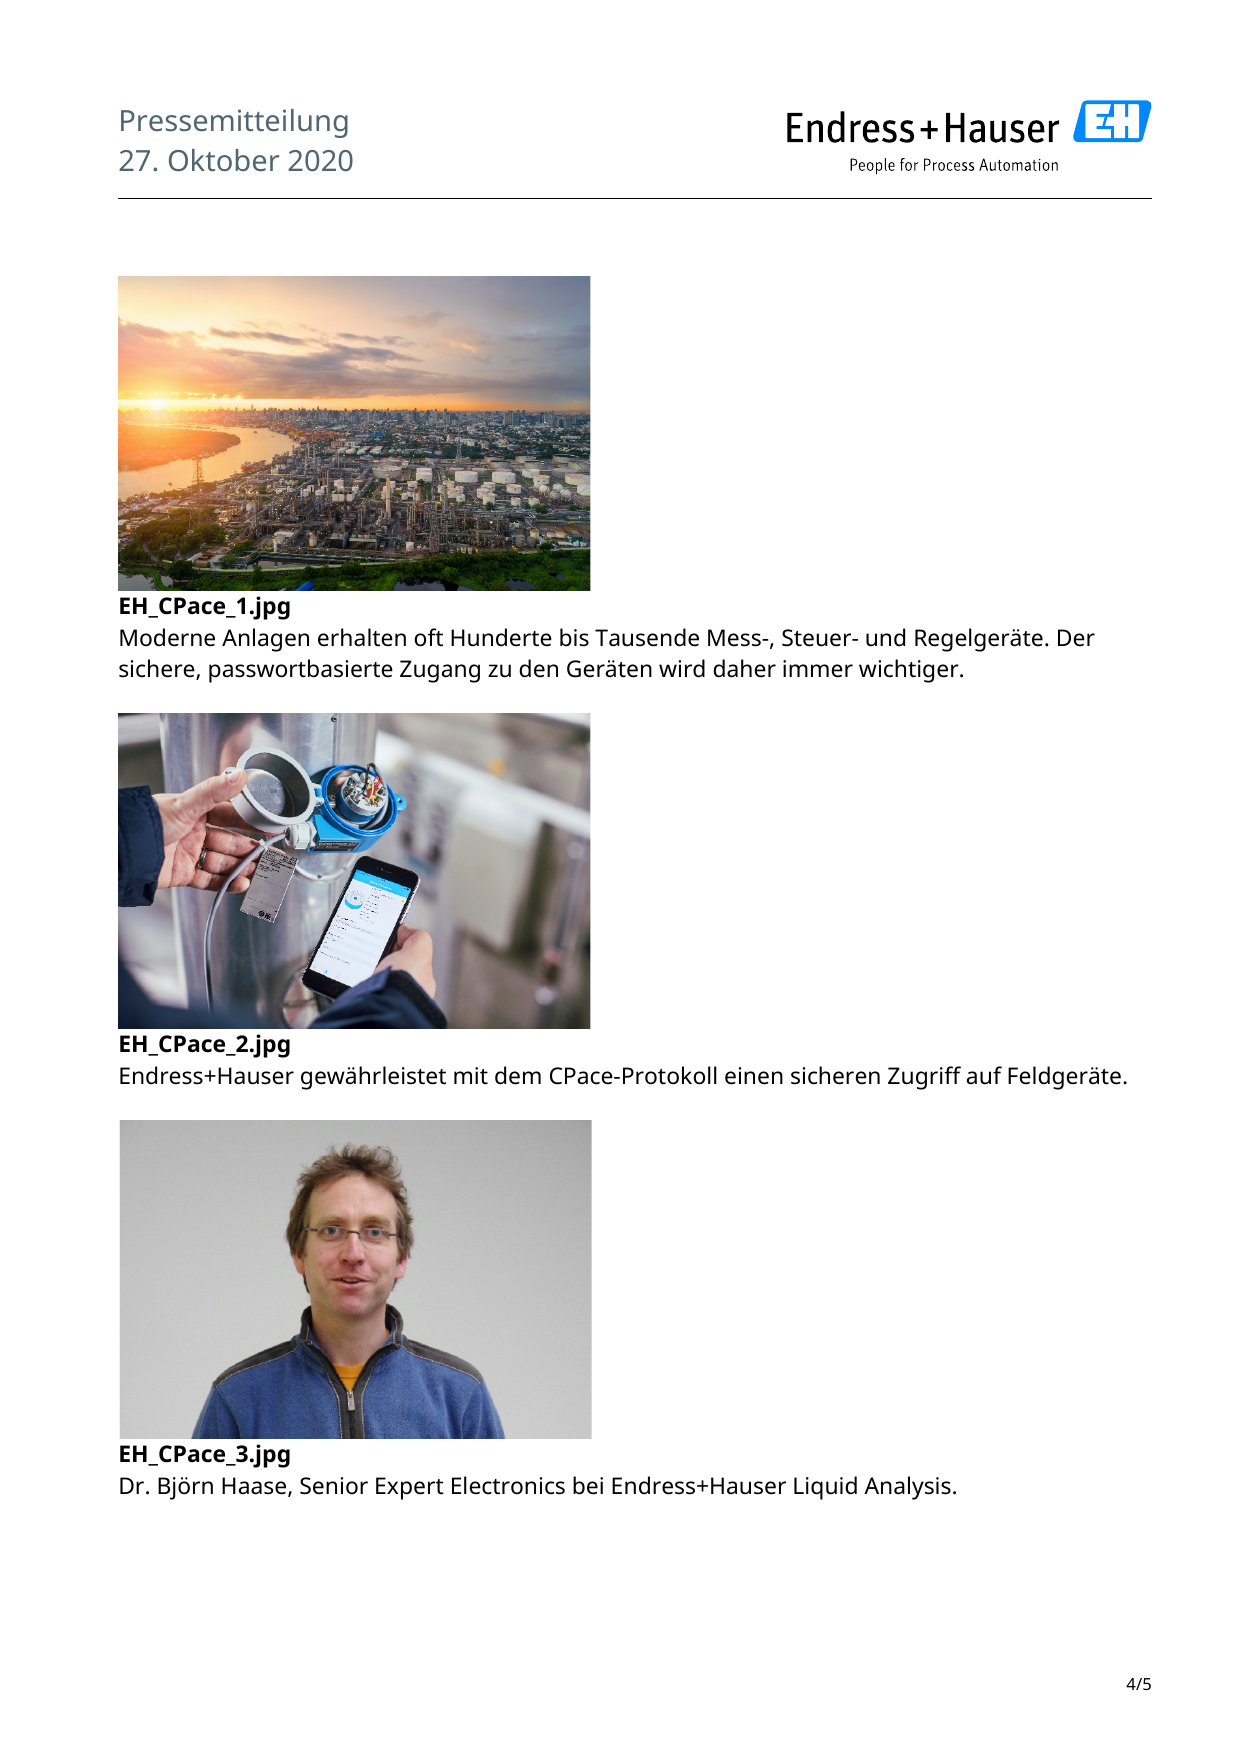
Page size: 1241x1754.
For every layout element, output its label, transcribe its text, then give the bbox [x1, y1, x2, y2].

text EH_CPace_1.jpg Moderne Anlagen erhalten oft Hunderte bis Tausende Mess-, Steuer- und Regelgeräte. Der sichere, passwortbasierte Zugang zu den Geräten wird daher immer wichtiger. [118, 590, 1152, 684]
picture [118, 713, 591, 1029]
picture [118, 276, 591, 591]
text EH_CPace_3.jpg Dr. Björn Haase, Senior Expert Electronics bei Endress+Hauser Liquid Analysis. [118, 1438, 1152, 1501]
picture [120, 1120, 592, 1439]
